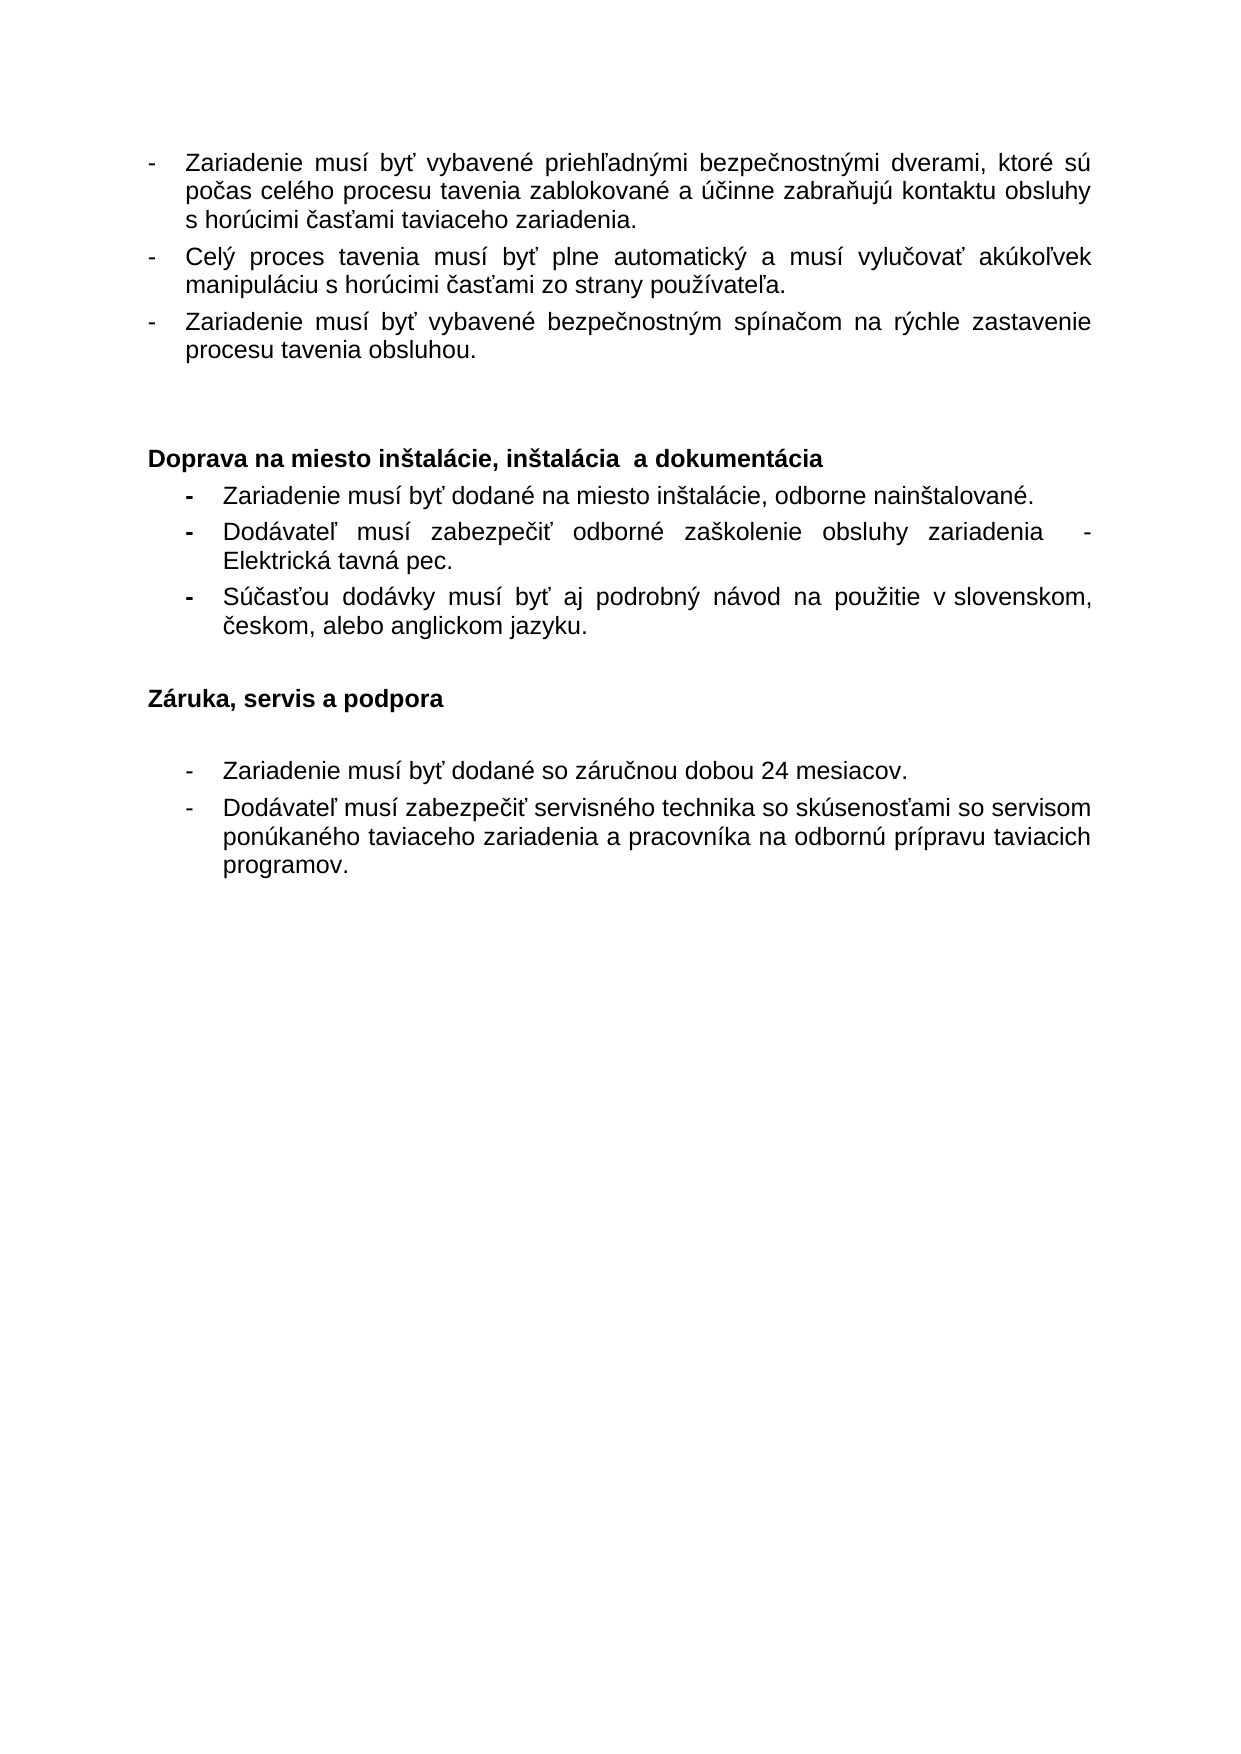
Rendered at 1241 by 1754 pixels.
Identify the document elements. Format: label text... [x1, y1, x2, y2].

list Súčasťou dodávky musí byť aj podrobný návod na použitie v slovenskom, českom, alebo anglickom jazyku. [185, 582, 1093, 640]
list Zariadenie musí byť dodané so záručnou dobou 24 mesiacov. [185, 756, 1093, 785]
list Zariadenie musí byť vybavené priehľadnými bezpečnostnými dverami, ktoré sú počas celého procesu tavenia zablokované a účinne zabraňujú kontaktu obsluhy s horúcimi časťami taviaceho zariadenia. [148, 148, 1093, 234]
list Celý proces tavenia musí byť plne automatický a musí vylučovať akúkoľvek manipuláciu s horúcimi časťami zo strany používateľa. [148, 241, 1093, 299]
list Zariadenie musí byť vybavené bezpečnostným spínačom na rýchle zastavenie procesu tavenia obsluhou. [148, 307, 1093, 364]
text Záruka, servis a podpora [148, 684, 1093, 712]
list Zariadenie musí byť dodané na miesto inštalácie, odborne nainštalované. [185, 481, 1093, 509]
list Dodávateľ musí zabezpečiť odborné zaškolenie obsluhy zariadenia - Elektrická tavná pec. [185, 517, 1093, 574]
list Dodávateľ musí zabezpečiť servisného technika so skúsenosťami so servisom ponúkaného taviaceho zariadenia a pracovníka na odbornú prípravu taviacich programov. [185, 793, 1093, 879]
text Doprava na miesto inštalácie, inštalácia a dokumentácia [148, 444, 1093, 473]
